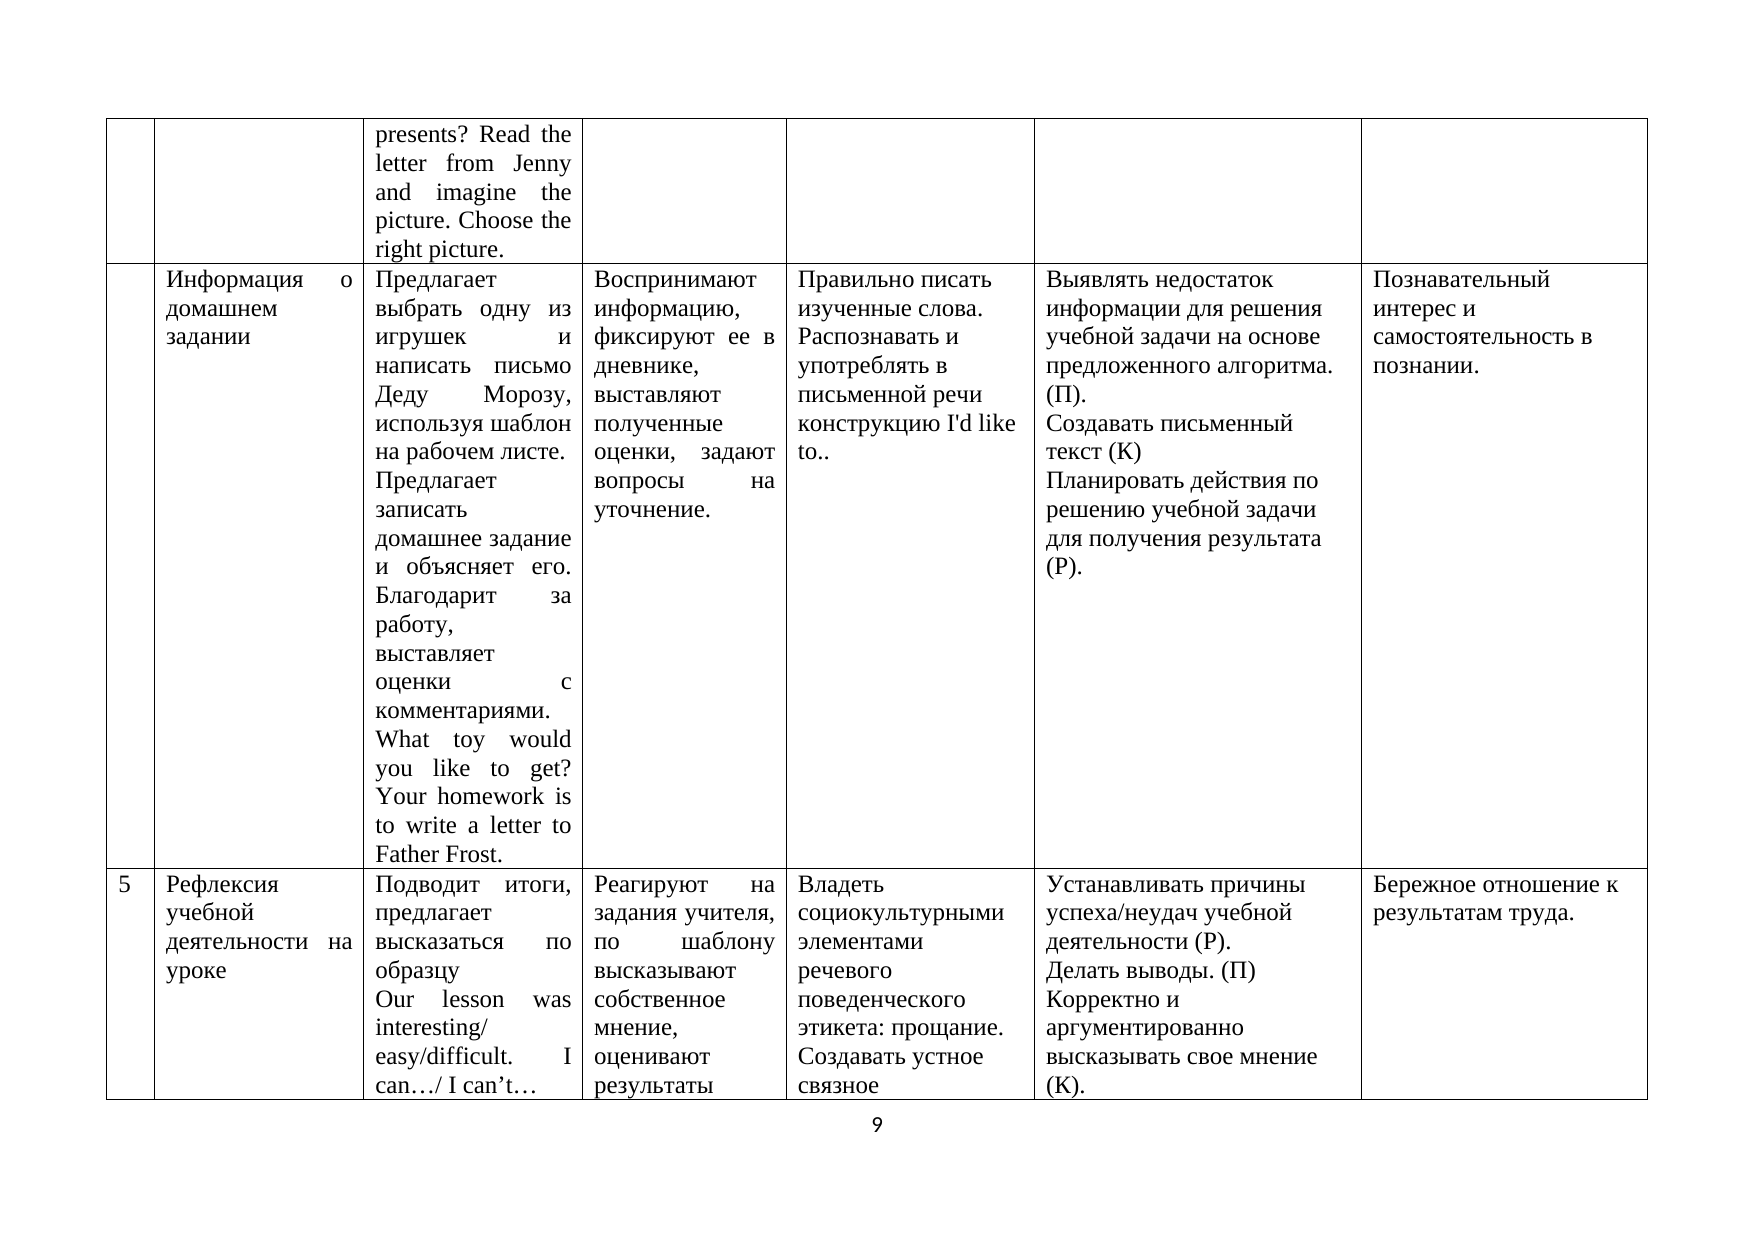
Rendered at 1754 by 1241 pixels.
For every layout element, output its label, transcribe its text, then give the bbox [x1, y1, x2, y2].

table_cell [787, 119, 1034, 263]
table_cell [364, 119, 582, 263]
table_cell Предлагает выбрать одну из игрушек и написать письмо Деду Морозу, используя шаблон на рабочем листе. Предлагает записать домашнее задание и объясняет его. Благодарит за работу, выставляет оценки с комментариями. What toy would you like to get? Your homework is to write a letter to Father Frost. [364, 264, 582, 868]
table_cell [787, 869, 1034, 1099]
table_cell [1035, 869, 1361, 1099]
table_cell Воспринимают информацию, фиксируют ее в дневнике, выставляют полученные оценки, задают вопросы на уточнение. [583, 264, 786, 868]
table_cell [1362, 119, 1647, 263]
table_cell 5 [107, 869, 154, 1099]
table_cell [1362, 869, 1647, 1099]
table_cell Информация о домашнем задании [155, 264, 363, 868]
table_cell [583, 869, 786, 1099]
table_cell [364, 869, 582, 1099]
table_cell Правильно писать изученные слова. Распознавать и употреблять в письменной речи конструкцию I'd like to.. [787, 264, 1034, 868]
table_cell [1035, 119, 1361, 263]
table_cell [583, 119, 786, 263]
table_cell Познавательный интерес и самостоятельность в познании. [1362, 264, 1647, 868]
table_cell [107, 264, 154, 868]
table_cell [155, 869, 363, 1099]
table_cell Выявлять недостаток информации для решения учебной задачи на основе предложенного алгоритма. (П). Создавать письменный текст (К) Планировать действия по решению учебной задачи для получения результата (Р). [1035, 264, 1361, 868]
